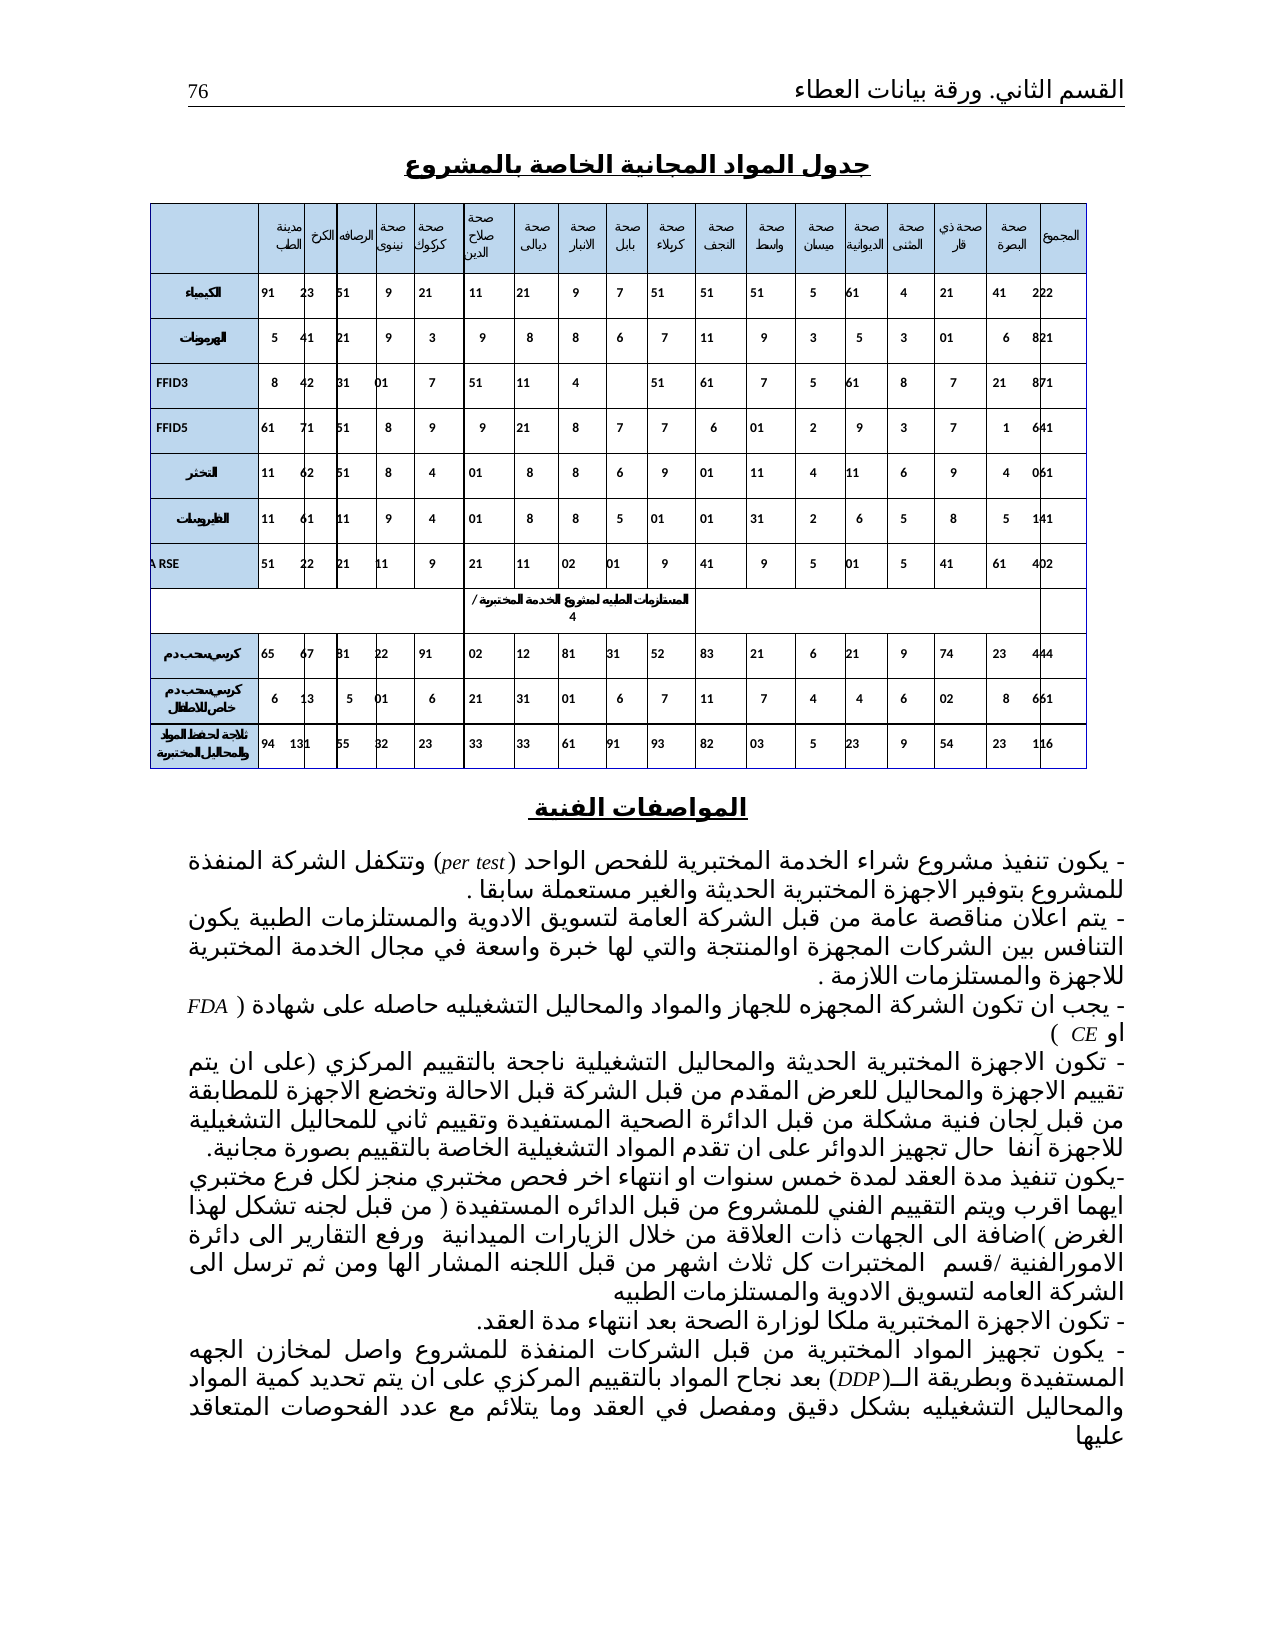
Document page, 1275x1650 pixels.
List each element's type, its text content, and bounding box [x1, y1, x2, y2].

text -يكون تنفيذ مدة العقد لمدة خمس سنوات او انتهاء اخر فحص مختبري منجز لكل فرع مختبري ايهما اقرب ويتم التقييم الفني للمشروع من قبل الدائره المستفيدة ( من قبل لجنه تشكل لهذا الغرض )اضافة الى الجهات ذات العلاقة من خلال الزيارات الميدانية ورفع التقارير الى دائرة الامورالفنية /قسم المختبرات كل ثلاث اشهر من قبل اللجنه المشار الها ومن ثم ترسل الى الشركة العامه لتسويق الادوية والمستلزمات الطبيه [187, 1162, 1125, 1306]
text جدول المواد المجانية الخاصة بالمشروع [187, 150, 1087, 179]
text - يكون تجهيز المواد المختبرية من قبل الشركات المنفذة للمشروع واصل لمخازن الجهه المستفيدة وبطريقة الــ(DDP) بعد نجاح المواد بالتقييم المركزي على ان يتم تحديد كمية المواد والمحاليل التشغيليه بشكل دقيق ومفصل في العقد وما يتلائم مع عدد الفحوصات المتعاقد عليها [187, 1335, 1125, 1450]
text - يجب ان تكون الشركة المجهزه للجهاز والمواد والمحاليل التشغيليه حاصله على شهادة ( FDA او CE ) [187, 990, 1125, 1047]
text - تكون الاجهزة المختبرية الحديثة والمحاليل التشغيلية ناجحة بالتقييم المركزي (على ان يتم تقييم الاجهزة والمحاليل للعرض المقدم من قبل الشركة قبل الاحالة وتخضع الاجهزة للمطابقة من قبل لجان فنية مشكلة من قبل الدائرة الصحية المستفيدة وتقييم ثاني للمحاليل التشغيلية للاجهزة آنفا حال تجهيز الدوائر على ان تقدم المواد التشغيلية الخاصة بالتقييم بصورة مجانية. [187, 1047, 1125, 1162]
text - يتم اعلان مناقصة عامة من قبل الشركة العامة لتسويق الادوية والمستلزمات الطبية يكون التنافس بين الشركات المجهزة اوالمنتجة والتي لها خبرة واسعة في مجال الخدمة المختبرية للاجهزة والمستلزمات اللازمة . [187, 903, 1125, 990]
text - يكون تنفيذ مشروع شراء الخدمة المختبرية للفحص الواحد (per test) وتتكفل الشركة المنفذة للمشروع بتوفير الاجهزة المختبرية الحديثة والغير مستعملة سابقا . [187, 846, 1125, 903]
text المواصفات الفنية [187, 793, 1087, 822]
text - تكون الاجهزة المختبرية ملكا لوزارة الصحة بعد انتهاء مدة العقد. [187, 1306, 1125, 1335]
